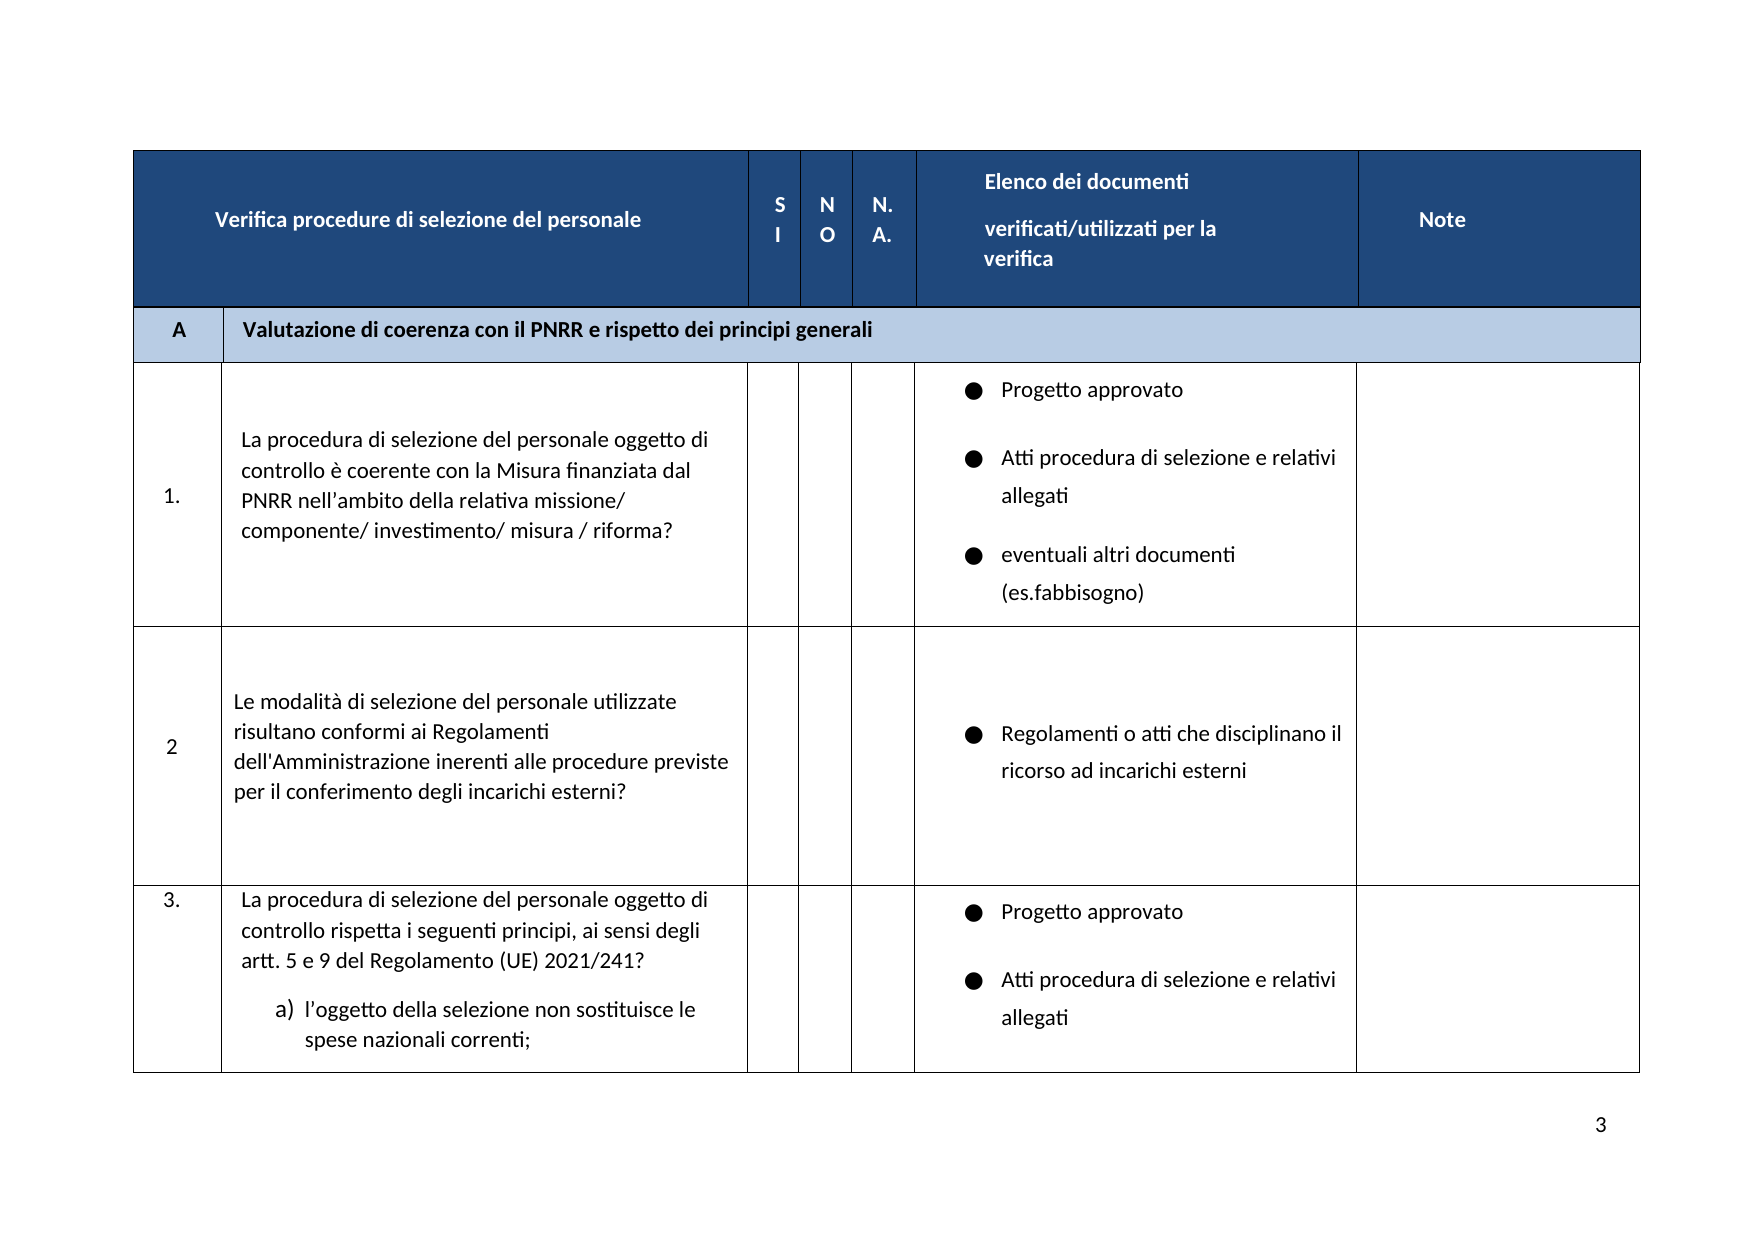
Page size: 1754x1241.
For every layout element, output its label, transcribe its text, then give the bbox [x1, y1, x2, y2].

table_cell [748, 627, 798, 884]
table_cell Progetto approvato Atti procedura di selezione e relativi allegati eventuali altri documenti (es.fabbisogno) [915, 363, 1356, 626]
table_header Note [1359, 151, 1640, 306]
table_cell [799, 363, 851, 626]
table_cell [852, 363, 914, 626]
table_cell La procedura di selezione del personale oggetto di controllo è coerente con la Misura finanziata dal PNRR nell’ambito della relativa missione/ componente/ investimento/ misura / riforma? [222, 363, 747, 626]
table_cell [222, 886, 747, 1072]
table_cell [852, 886, 914, 1072]
table_cell [799, 886, 851, 1072]
table_cell 3. [134, 886, 221, 1072]
table_cell [1357, 627, 1639, 884]
table_cell [748, 363, 798, 626]
table_cell [748, 886, 798, 1072]
table_cell [852, 627, 914, 884]
table_cell Valutazione di coerenza con il PNRR e rispetto dei principi generali [224, 308, 1640, 362]
table_header N.A. [853, 151, 916, 306]
table_cell Regolamenti o atti che disciplinano il ricorso ad incarichi esterni [915, 627, 1356, 884]
table_cell 1. [134, 363, 221, 626]
table_cell [1357, 363, 1639, 626]
table_cell 2 [134, 627, 221, 884]
table_cell [799, 627, 851, 884]
table_header Verifica procedure di selezione del personale [134, 151, 748, 306]
table_header SI [749, 151, 800, 306]
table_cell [915, 886, 1356, 1072]
table_header NO [801, 151, 852, 306]
table_cell Le modalità di selezione del personale utilizzate risultano conformi ai Regolamenti dell'Amministrazione inerenti alle procedure previste per il conferimento degli incarichi esterni? [222, 627, 747, 884]
table_cell A [134, 308, 223, 362]
table_cell [1357, 886, 1639, 1072]
table_header Elenco dei documenti verificati/utilizzati per la verifica [917, 151, 1358, 306]
